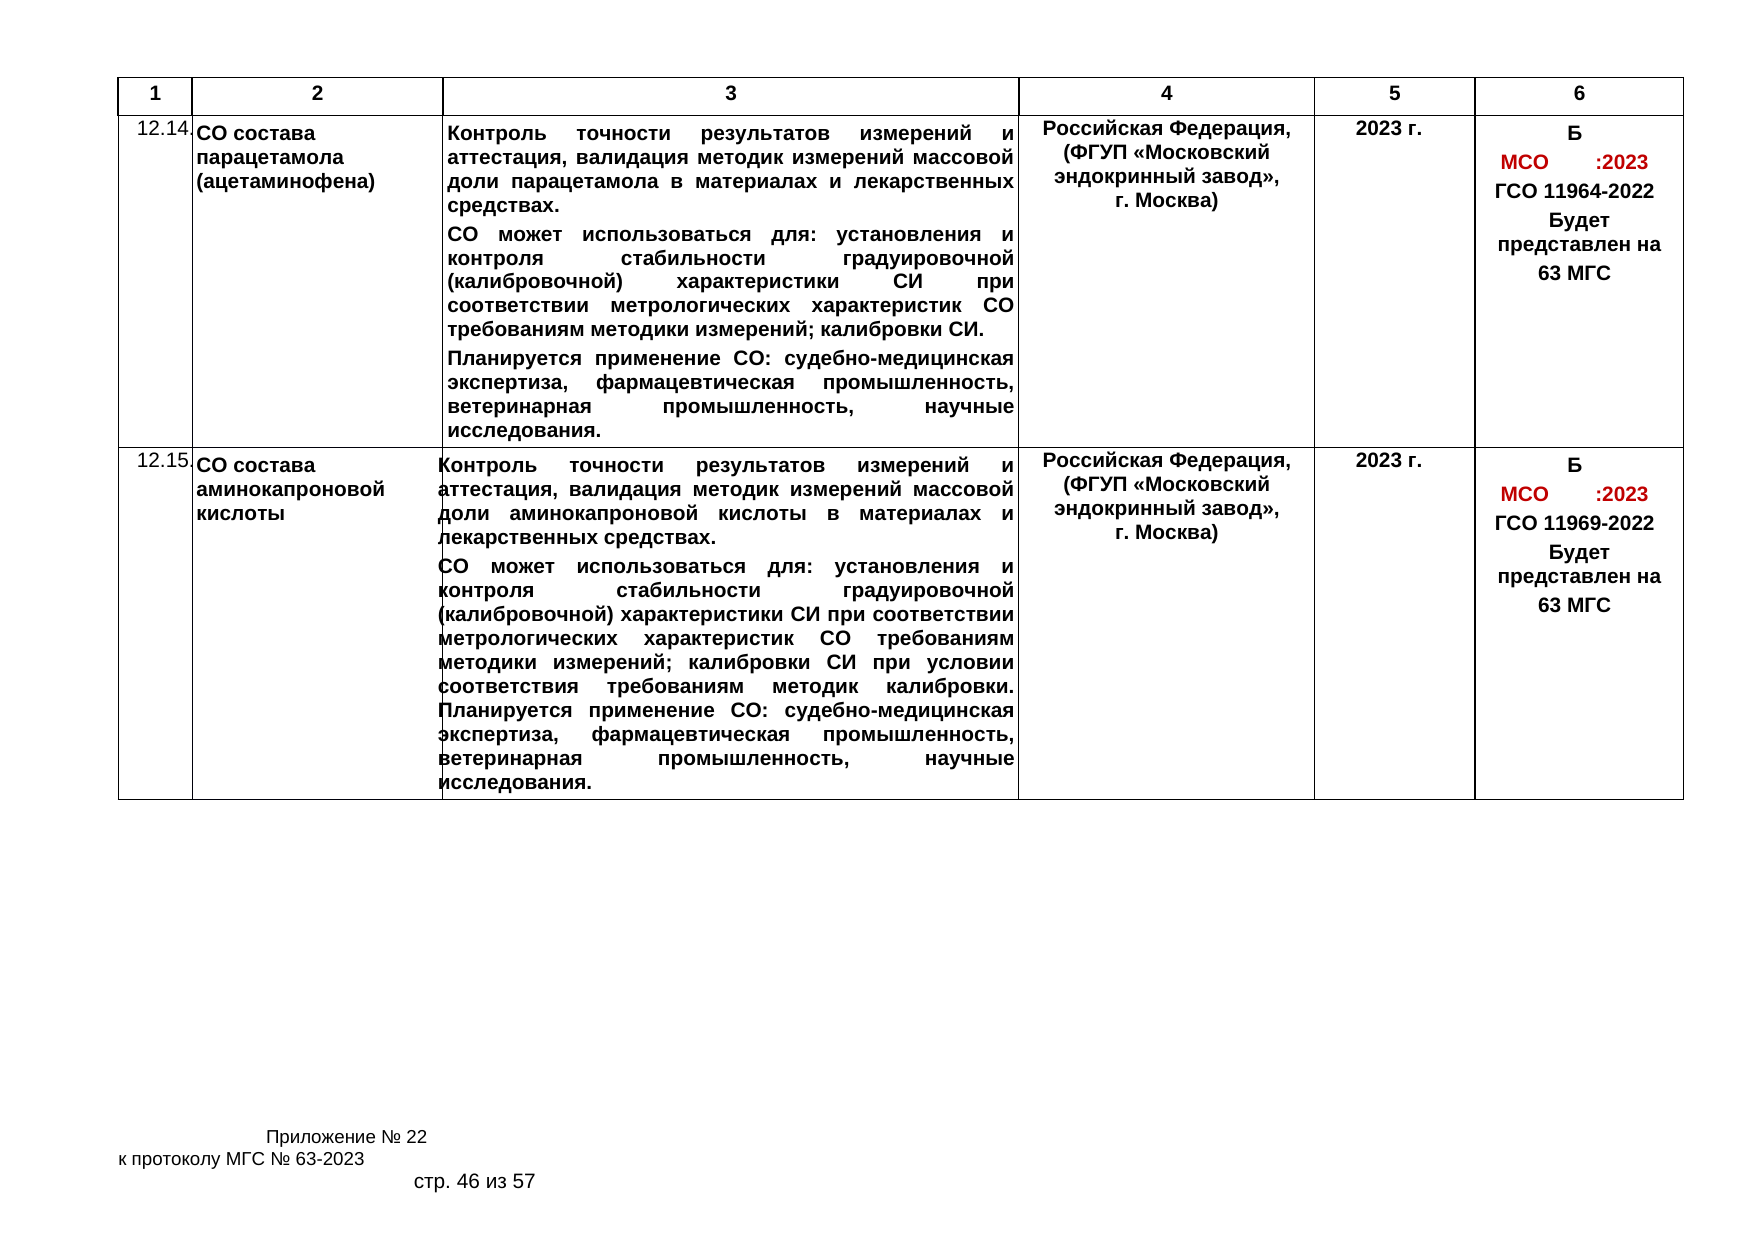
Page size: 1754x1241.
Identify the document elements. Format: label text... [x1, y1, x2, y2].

table_cell 2023 г. [1315, 116, 1474, 447]
table_header 1 [119, 78, 191, 114]
table_cell [119, 448, 192, 798]
table_cell Контроль точности результатов измерений и аттестация, валидация методик измерений массовой доли парацетамола в материалах и лекарственных средствах. СО может использоваться для: установления и контроля стабильности градуировочной (калибровочной) характеристики СИ при соответствии метрологических характеристик СО требованиям методики измерений; калибровки СИ. Планируется применение СО: судебно-медицинская экспертиза, фармацевтическая промышленность, ветеринарная промышленность, научные исследования. [443, 116, 1018, 447]
table_header 5 [1315, 78, 1474, 114]
table_cell Российская Федерация, (ФГУП «Московский эндокринный завод», г. Москва) [1019, 448, 1314, 798]
table_header 6 [1476, 78, 1683, 114]
table_cell СО состава парацетамола (ацетаминофена) [193, 116, 442, 447]
table_cell Б МСО :2023 ГСО 11964-2022 Будет представлен на 63 МГС [1476, 116, 1683, 447]
table_header 3 [444, 78, 1018, 114]
table_cell Б МСО :2023 ГСО 11969-2022 Будет представлен на 63 МГС [1476, 448, 1683, 798]
table_cell СО состава аминокапроновой кислоты [193, 448, 442, 798]
table_cell 2023 г. [1315, 448, 1474, 798]
table_cell [119, 116, 192, 447]
table_header 2 [193, 78, 442, 114]
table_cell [1019, 116, 1314, 447]
table_cell Контроль точности результатов измерений и аттестация, валидация методик измерений массовой доли аминокапроновой кислоты в материалах и лекарственных средствах. СО может использоваться для: установления и контроля стабильности градуировочной (калибровочной) характеристики СИ при соответствии метрологических характеристик СО требованиям методики измерений; калибровки СИ при условии соответствия требованиям методик калибровки. Планируется применение СО: судебно-медицинская экспертиза, фармацевтическая промышленность, ветеринарная промышленность, научные исследования. [443, 448, 1018, 798]
table_header 4 [1020, 78, 1314, 114]
